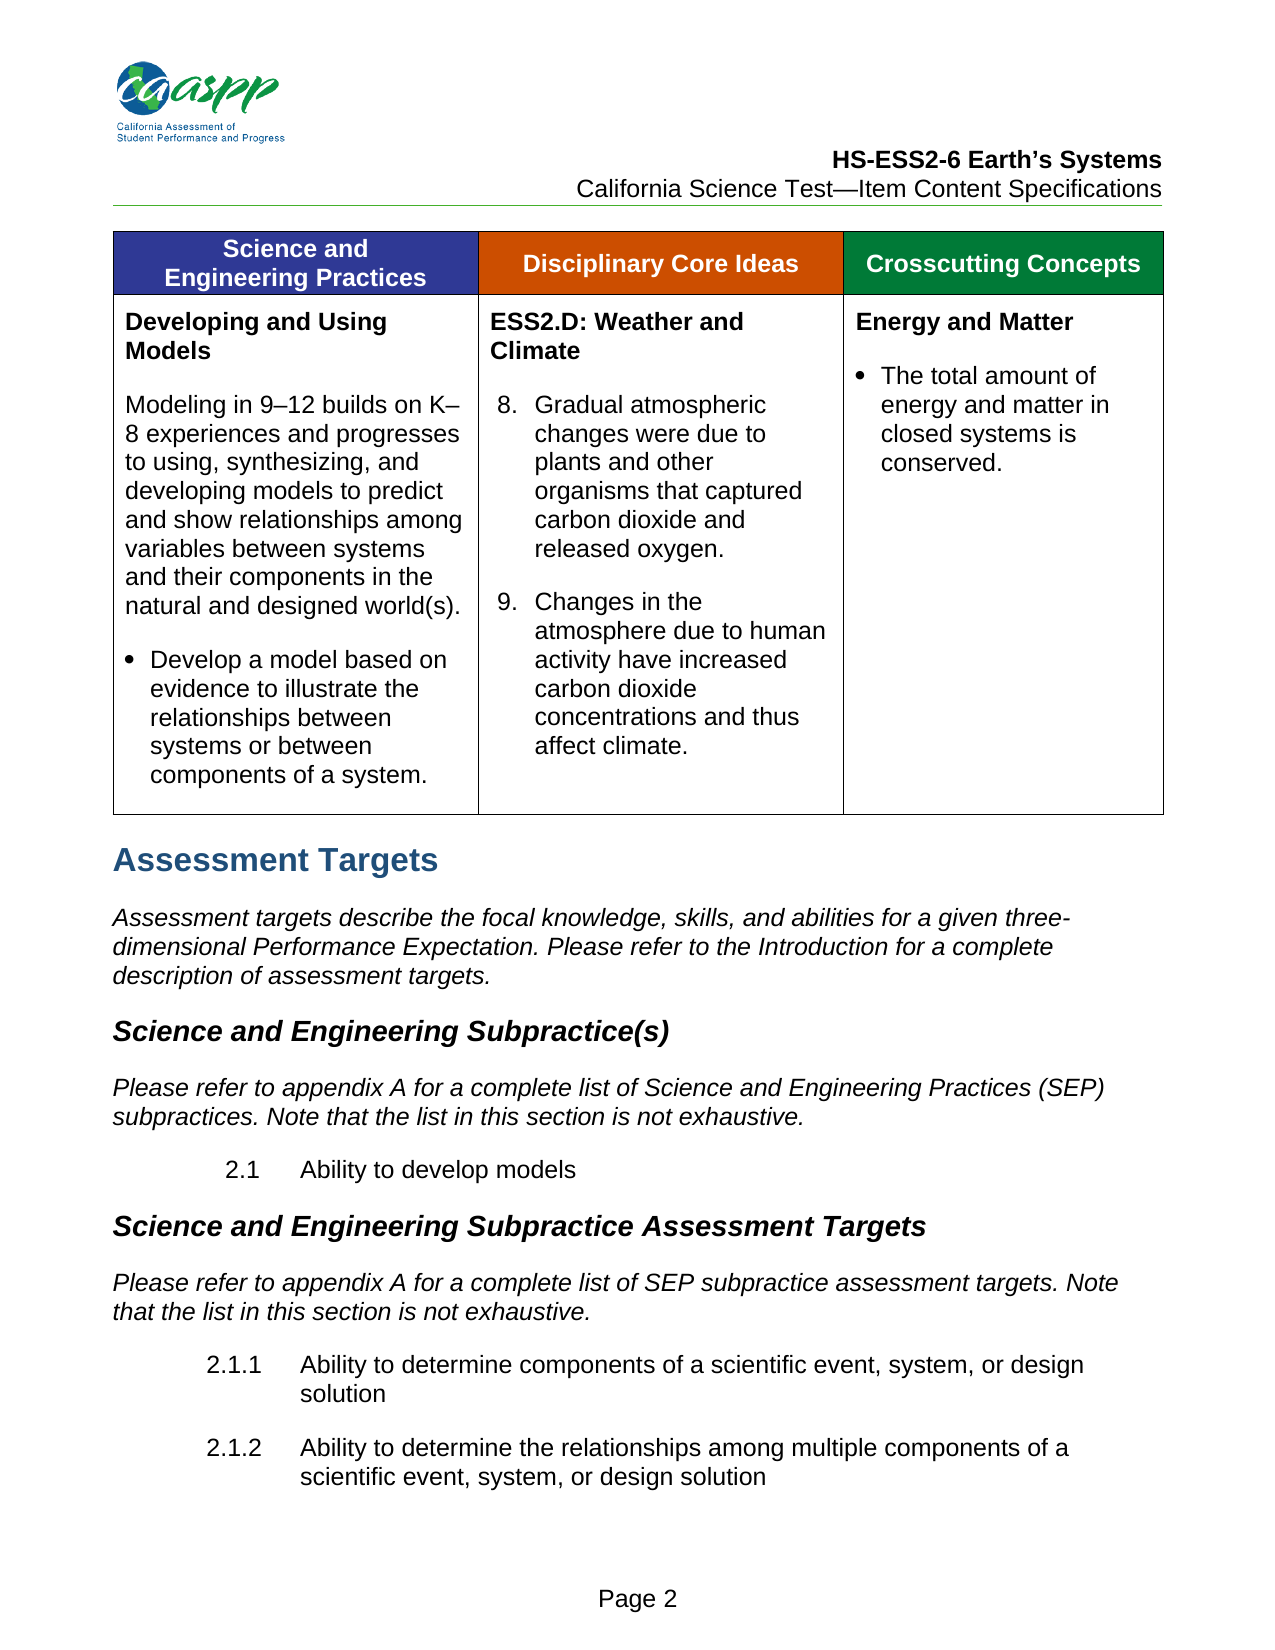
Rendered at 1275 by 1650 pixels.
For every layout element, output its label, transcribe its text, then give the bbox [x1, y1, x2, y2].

picture [112, 60, 287, 146]
table_header Disciplinary Core Ideas [479, 232, 843, 294]
subtitle Science and Engineering Subpractice Assessment Targets [112, 1209, 1162, 1243]
table_header Science and Engineering Practices [114, 232, 478, 294]
table_cell Energy and Matter The total amount of energy and matter in closed systems is conserved. [844, 295, 1163, 814]
text 2.1 Ability to develop models [225, 1156, 1162, 1184]
table_cell Developing and Using Models Modeling in 9–12 builds on K–8 experiences and progresses to using, synthesizing, and developing models to predict and show relationships among variables between systems and their components in the natural and designed world(s). Develop a model based on evidence to illustrate the relationships between systems or between components of a system. [114, 295, 478, 814]
text Assessment targets describe the focal knowledge, skills, and abilities for a given three-dimensional Performance Expectation. Please refer to the Introduction for a complete description of assessment targets. [112, 903, 1162, 989]
text Please refer to appendix A for a complete list of Science and Engineering Practices (SEP) subpractices. Note that the list in this section is not exhaustive. [112, 1073, 1162, 1131]
subtitle Science and Engineering Subpractice(s) [112, 1014, 1162, 1048]
text 2.1.2 Ability to determine the relationships among multiple components of a scientific event, system, or design solution [206, 1433, 1162, 1490]
table_header Crosscutting Concepts [844, 232, 1163, 294]
text 2.1.1 Ability to determine components of a scientific event, system, or design solution [206, 1350, 1162, 1408]
table_cell ESS2.D: Weather and Climate Gradual atmospheric changes were due to plants and other organisms that captured carbon dioxide and released oxygen. Changes in the atmosphere due to human activity have increased carbon dioxide concentrations and thus affect climate. [479, 295, 843, 814]
subtitle Assessment Targets [112, 840, 1162, 878]
text Please refer to appendix A for a complete list of SEP subpractice assessment targets. Note that the list in this section is not exhaustive. [112, 1268, 1162, 1325]
